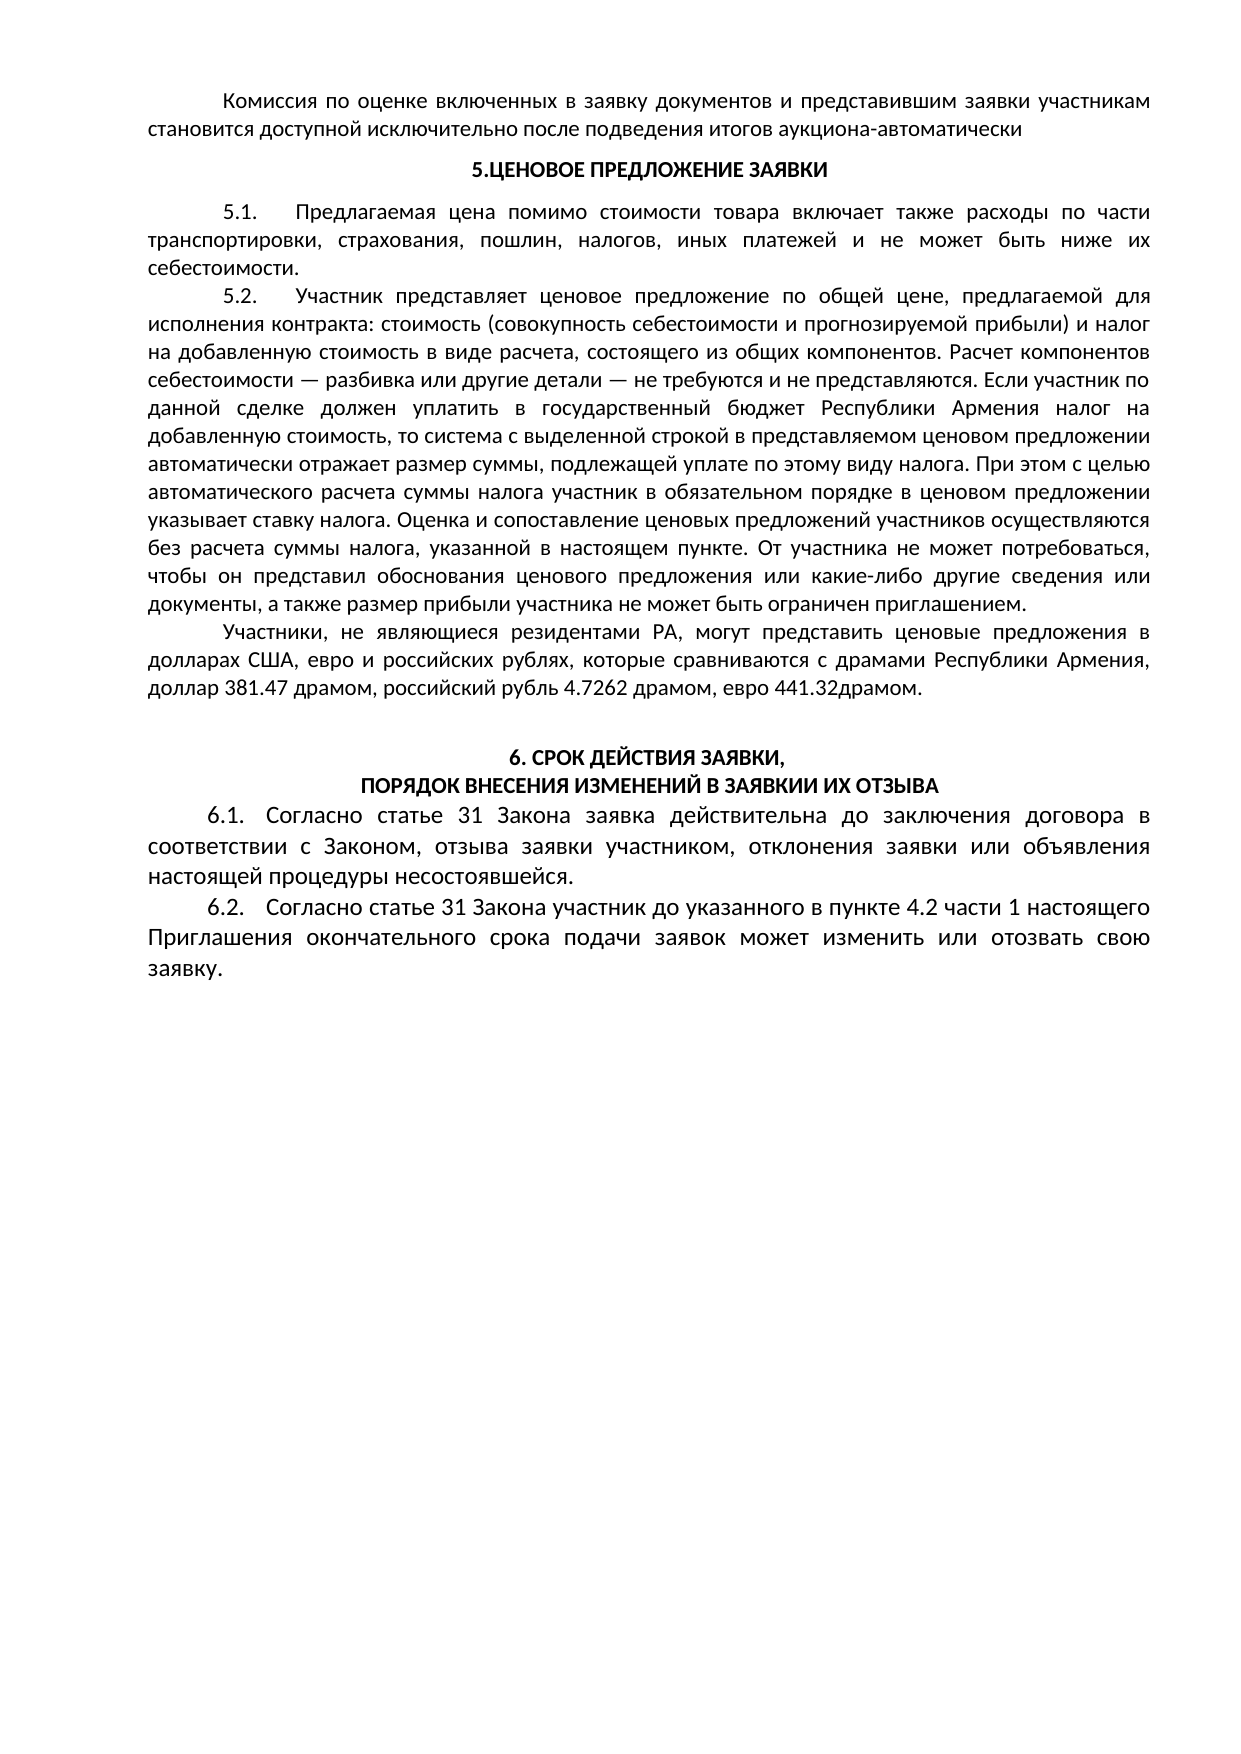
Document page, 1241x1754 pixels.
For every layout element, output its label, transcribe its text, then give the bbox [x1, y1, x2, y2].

text Комиссия по оценке включенных в заявку документов и представившим заявки участникам становится доступной исключительно после подведения итогов аукциона-автоматически [148, 86, 1152, 142]
text 6.1. Согласно статье 31 Закона заявка действительна до заключения договора в соответствии с Законом, отзыва заявки участником, отклонения заявки или объявления настоящей процедуры несостоявшейся. [148, 799, 1152, 891]
text Участники, не являющиеся резидентами РА, могут представить ценовые предложения в долларах США, евро и российских рублях, которые сравниваются с драмами Республики Армения, доллар 381.47 драмом, российский рубль 4.7262 драмом, евро 441.32драмом. [148, 617, 1152, 701]
text 5.ЦЕНОВОЕ ПРЕДЛОЖЕНИЕ ЗАЯВКИ [148, 155, 1152, 183]
text 6.2. Согласно статье 31 Закона участник до указанного в пункте 4.2 части 1 настоящего Приглашения окончательного срока подачи заявок может изменить или отозвать свою заявку. [148, 891, 1152, 982]
text 5.1. Предлагаемая цена помимо стоимости товара включает также расходы по части транспортировки, страхования, пошлин, налогов, иных платежей и не может быть ниже их себестоимости. [148, 197, 1152, 281]
text 6. СРОК ДЕЙСТВИЯ ЗАЯВКИ, ПОРЯДОК ВНЕСЕНИЯ ИЗМЕНЕНИЙ В ЗАЯВКИИ ИХ ОТЗЫВА [207, 743, 1093, 799]
text 5.2. Участник представляет ценовое предложение по общей цене, предлагаемой для исполнения контракта: стоимость (совокупность себестоимости и прогнозируемой прибыли) и налог на добавленную стоимость в виде расчета, состоящего из общих компонентов. Расчет компонентов себестоимости — разбивка или другие детали — не требуются и не представляются. Если участник по данной сделке должен уплатить в государственный бюджет Республики Армения налог на добавленную стоимость, то система с выделенной строкой в представляемом ценовом предложении автоматически отражает размер суммы, подлежащей уплате по этому виду налога. При этом с целью автоматического расчета суммы налога участник в обязательном порядке в ценовом предложении указывает ставку налога. Оценка и сопоставление ценовых предложений участников осуществляются без расчета суммы налога, указанной в настоящем пункте. От участника не может потребоваться, чтобы он представил обоснования ценового предложения или какие-либо другие сведения или документы, а также размер прибыли участника не может быть ограничен приглашением. [148, 281, 1152, 617]
